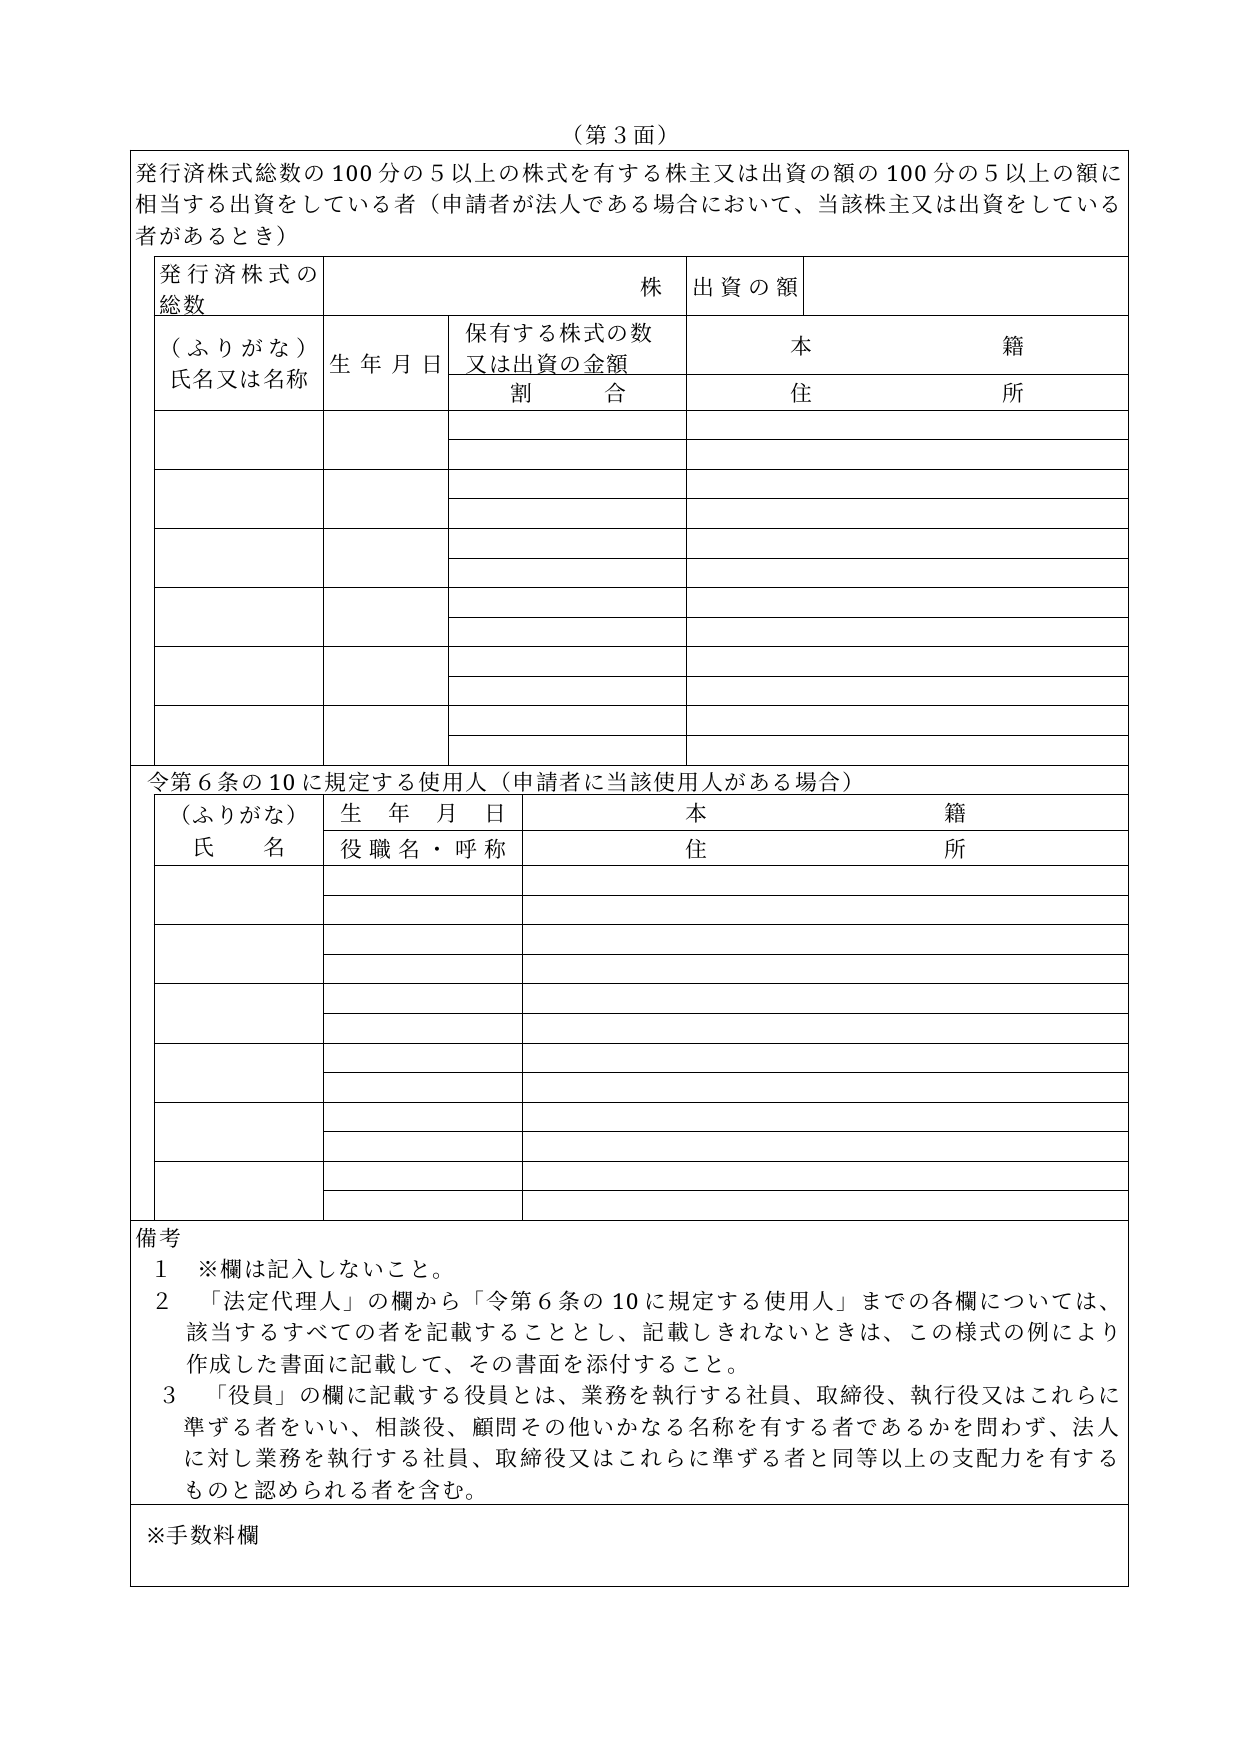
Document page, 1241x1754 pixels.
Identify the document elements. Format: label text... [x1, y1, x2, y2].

table_cell [523, 955, 1128, 983]
table_cell [687, 618, 1128, 646]
table_header 発行済株式総数の100分の５以上の株式を有する株主又は出資の額の100分の５以上の額に相当する出資をしている者（申請者が法人である場合において、当該株主又は出資をしている者があるとき） [131, 151, 1128, 256]
table_cell [687, 588, 1128, 617]
table_cell [155, 1044, 323, 1102]
table_cell [449, 618, 686, 646]
table_cell [687, 499, 1128, 528]
table_cell [523, 925, 1128, 954]
table_cell [449, 559, 686, 587]
table_cell [155, 647, 323, 705]
table_cell 備考 １ ※欄は記入しないこと。 ２ 「法定代理人」の欄から「令第６条の10に規定する使用人」までの各欄については、該当するすべての者を記載することとし、記載しきれないときは、この様式の例により作成した書面に記載して、その書面を添付すること。 ３ 「役員」の欄に記載する役員とは、業務を執行する社員、取締役、執行役又はこれらに準ずる者をいい、相談役、顧問その他いかなる名称を有する者であるかを問わず、法人に対し業務を執行する社員、取締役又はこれらに準ずる者と同等以上の支配力を有するものと認められる者を含む。 ４ 市長が定める部数を提出すること。 [131, 1221, 1128, 1503]
table_cell 住 所 [523, 831, 1128, 865]
table_cell [324, 1162, 522, 1190]
table_cell [523, 1103, 1128, 1131]
table_cell [449, 647, 686, 676]
table_cell [449, 706, 686, 735]
table_cell 割 合 [449, 375, 686, 409]
table_cell [324, 896, 522, 924]
table_cell [523, 1073, 1128, 1102]
table_cell [324, 411, 448, 469]
table_cell [523, 866, 1128, 894]
table_cell [324, 706, 448, 764]
table_cell 保有する株式の数 又は出資の金額 [449, 316, 686, 374]
table_cell [449, 677, 686, 705]
table_cell [449, 411, 686, 439]
table_cell [687, 440, 1128, 469]
table_cell [687, 736, 1128, 764]
table_cell [687, 706, 1128, 735]
table_cell [324, 1014, 522, 1042]
table_cell [155, 984, 323, 1042]
table_cell [687, 677, 1128, 705]
table_cell 発行済株式の 総数 [155, 257, 323, 315]
table_cell [804, 257, 1128, 315]
table_cell [131, 256, 154, 764]
table_cell [523, 1132, 1128, 1161]
table_cell [449, 470, 686, 498]
table_cell [324, 470, 448, 528]
table_cell [687, 470, 1128, 498]
table_cell 本 籍 [687, 316, 1128, 374]
table_cell ※手数料欄 [131, 1505, 1128, 1586]
table_cell 生年月日 [324, 316, 448, 409]
table_cell 役職名・呼称 [324, 831, 522, 865]
table_cell [324, 647, 448, 705]
table_cell [155, 1103, 323, 1161]
table_cell [687, 647, 1128, 676]
table_cell 本 籍 [523, 795, 1128, 829]
table_cell 令第６条の10に規定する使用人（申請者に当該使用人がある場合） [131, 766, 1128, 794]
table_cell [324, 1044, 522, 1072]
table_cell [131, 794, 154, 1220]
table_cell [155, 925, 323, 983]
table_cell [324, 529, 448, 587]
table_cell [687, 529, 1128, 557]
table_cell [324, 925, 522, 954]
table_cell [449, 440, 686, 469]
table_cell [523, 1191, 1128, 1220]
table_cell 生年月日 [324, 795, 522, 829]
table_cell [155, 866, 323, 924]
table_cell [523, 1014, 1128, 1042]
table_cell 住 所 [687, 375, 1128, 409]
text （第３面） [118, 118, 1122, 149]
table_cell （ふりがな） 氏 名 [155, 795, 323, 865]
table_cell [155, 470, 323, 528]
table_cell [324, 1073, 522, 1102]
table_cell 出資の額 [687, 257, 803, 315]
table_cell [324, 955, 522, 983]
table_cell [449, 588, 686, 617]
table_cell [155, 588, 323, 646]
table_cell [687, 559, 1128, 587]
table_cell 株 [626, 257, 686, 315]
table_cell [324, 257, 626, 315]
table_cell [523, 1044, 1128, 1072]
table_cell （ふりがな） 氏名又は名称 [155, 316, 323, 409]
table_cell [449, 499, 686, 528]
table_cell [449, 529, 686, 557]
table_cell [449, 736, 686, 764]
table_cell [687, 411, 1128, 439]
table_cell [155, 411, 323, 469]
table_cell [155, 706, 323, 764]
table_cell [523, 1162, 1128, 1190]
table_cell [155, 529, 323, 587]
table_cell [155, 1162, 323, 1220]
table_cell [324, 1132, 522, 1161]
table_cell [324, 1191, 522, 1220]
table_cell [324, 1103, 522, 1131]
table_cell [523, 984, 1128, 1013]
table_cell [523, 896, 1128, 924]
table_cell [324, 866, 522, 894]
table_cell [324, 588, 448, 646]
table_cell [324, 984, 522, 1013]
